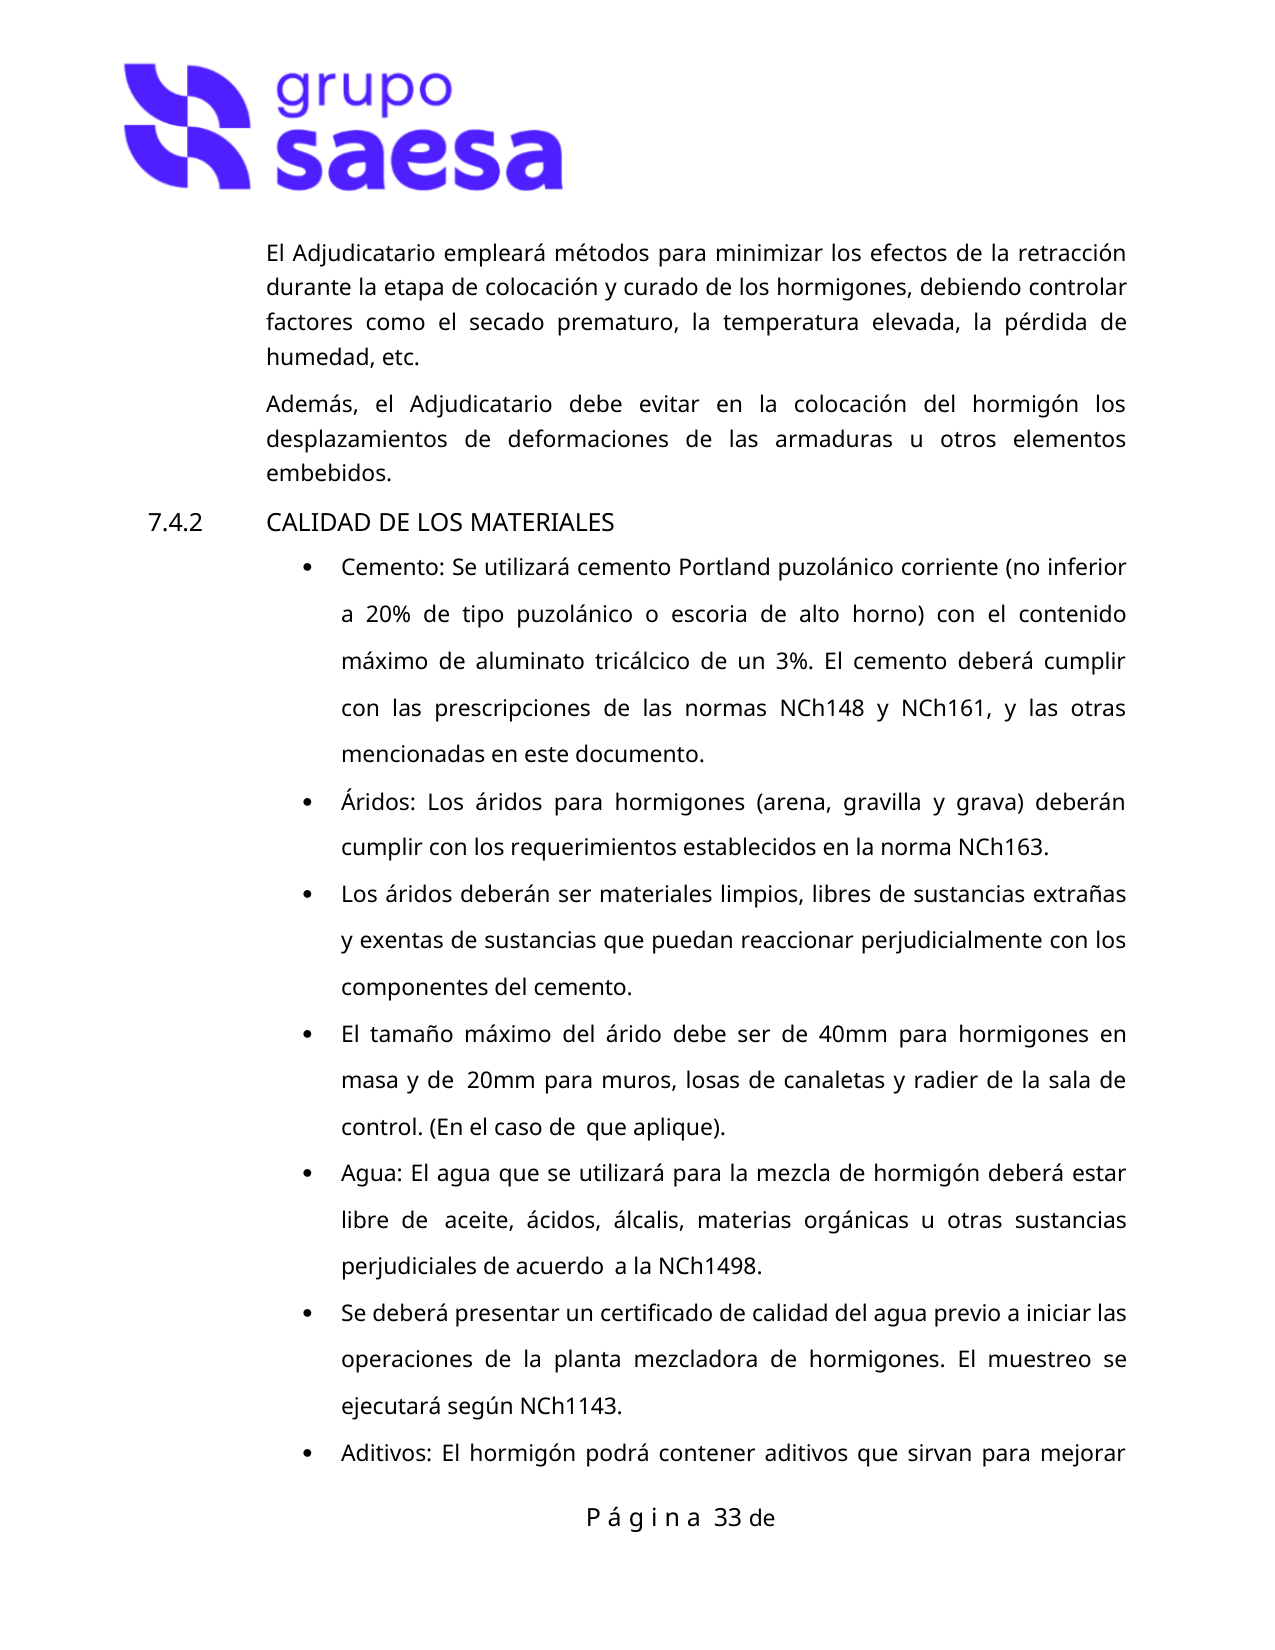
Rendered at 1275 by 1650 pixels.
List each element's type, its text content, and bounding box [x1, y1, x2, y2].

text El Adjudicatario empleará métodos para minimizar los efectos de la retracción durante la etapa de colocación y curado de los hormigones, debiendo controlar factores como el secado prematuro, la temperatura elevada, la pérdida de humedad, etc. [266, 236, 1128, 372]
picture [112, 54, 569, 195]
list Se deberá presentar un certificado de calidad del agua previo a iniciar las operaciones de la planta mezcladora de hormigones. El muestreo se ejecutará según NCh1143. [303, 1297, 1128, 1421]
list Cemento: Se utilizará cemento Portland puzolánico corriente (no inferior a 20% de tipo puzolánico o escoria de alto horno) con el contenido máximo de aluminato tricálcico de un 3%. El cemento deberá cumplir con las prescripciones de las normas NCh148 y NCh161, y las otras mencionadas en este documento. [303, 551, 1127, 770]
list Áridos: Los áridos para hormigones (arena, gravilla y grava) deberán cumplir con los requerimientos establecidos en la norma NCh163. [303, 786, 1127, 862]
subtitle CALIDAD DE LOS MATERIALES [148, 504, 1162, 538]
list Agua: El agua que se utilizará para la mezcla de hormigón deberá estar libre de aceite, ácidos, álcalis, materias orgánicas u otras sustancias perjudiciales de acuerdo a la NCh1498. [303, 1157, 1127, 1281]
text Además, el Adjudicatario debe evitar en la colocación del hormigón los desplazamientos de deformaciones de las armaduras u otros elementos embebidos. [266, 388, 1127, 488]
list Los áridos deberán ser materiales limpios, libres de sustancias extrañas y exentas de sustancias que puedan reaccionar perjudicialmente con los componentes del cemento. [303, 878, 1127, 1002]
list El tamaño máximo del árido debe ser de 40mm para hormigones en masa y de 20mm para muros, losas de canaletas y radier de la sala de control. (En el caso de que aplique). [303, 1018, 1128, 1142]
